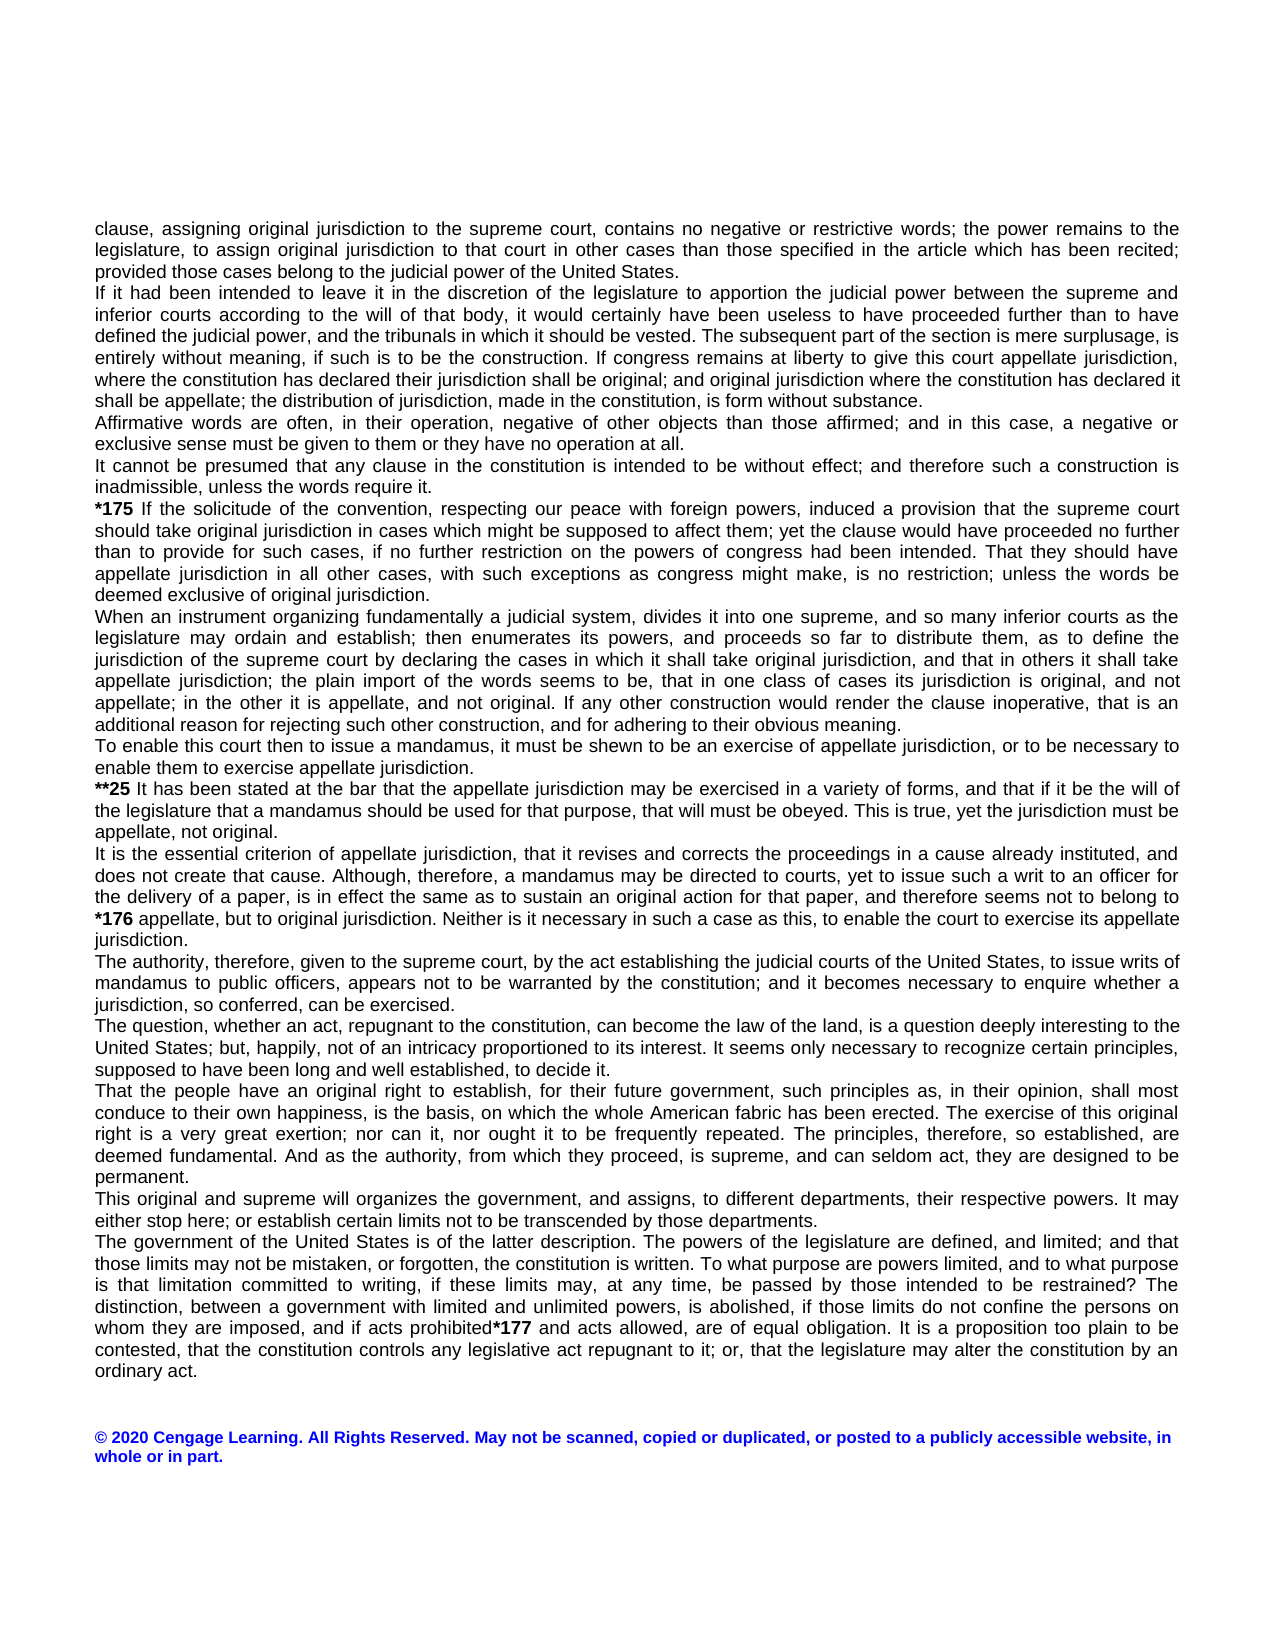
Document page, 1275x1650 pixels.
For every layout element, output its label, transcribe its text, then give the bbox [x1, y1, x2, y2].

text The authority, therefore, given to the supreme court, by the act establishing the judicial courts of the United States, to issue writs of mandamus to public officers, appears not to be warranted by the constitution; and it becomes necessary to enquire whether a jurisdiction, so conferred, can be exercised. [94, 951, 1181, 1015]
text The question, whether an act, repugnant to the constitution, can become the law of the land, is a question deeply interesting to the United States; but, happily, not of an intricacy proportioned to its interest. It seems only necessary to recognize certain principles, supposed to have been long and well established, to decide it. [94, 1015, 1181, 1080]
text This original and supreme will organizes the government, and assigns, to different departments, their respective powers. It may either stop here; or establish certain limits not to be transcended by those departments. [94, 1188, 1181, 1231]
text Affirmative words are often, in their operation, negative of other objects than those affirmed; and in this case, a negative or exclusive sense must be given to them or they have no operation at all. [94, 412, 1181, 455]
text **25 It has been stated at the bar that the appellate jurisdiction may be exercised in a variety of forms, and that if it be the will of the legislature that a mandamus should be used for that purpose, that will must be obeyed. This is true, yet the jurisdiction must be appellate, not original. [94, 778, 1181, 843]
text *175 If the solicitude of the convention, respecting our peace with foreign powers, induced a provision that the supreme court should take original jurisdiction in cases which might be supposed to affect them; yet the clause would have proceeded no further than to provide for such cases, if no further restriction on the powers of congress had been intended. That they should have appellate jurisdiction in all other cases, with such exceptions as congress might make, is no restriction; unless the words be deemed exclusive of original jurisdiction. [94, 498, 1181, 606]
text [94, 217, 1181, 282]
text If it had been intended to leave it in the discretion of the legislature to apportion the judicial power between the supreme and inferior courts according to the will of that body, it would certainly have been useless to have proceeded further than to have defined the judicial power, and the tribunals in which it should be vested. The subsequent part of the section is mere surplusage, is entirely without meaning, if such is to be the construction. If congress remains at liberty to give this court appellate jurisdiction, where the constitution has declared their jurisdiction shall be original; and original jurisdiction where the constitution has declared it shall be appellate; the distribution of jurisdiction, made in the constitution, is form without substance. [94, 282, 1181, 412]
text When an instrument organizing fundamentally a judicial system, divides it into one supreme, and so many inferior courts as the legislature may ordain and establish; then enumerates its powers, and proceeds so far to distribute them, as to define the jurisdiction of the supreme court by declaring the cases in which it shall take original jurisdiction, and that in others it shall take appellate jurisdiction; the plain import of the words seems to be, that in one class of cases its jurisdiction is original, and not appellate; in the other it is appellate, and not original. If any other construction would render the clause inoperative, that is an additional reason for rejecting such other construction, and for adhering to their obvious meaning. [94, 606, 1181, 735]
text It is the essential criterion of appellate jurisdiction, that it revises and corrects the proceedings in a cause already instituted, and does not create that cause. Although, therefore, a mandamus may be directed to courts, yet to issue such a writ to an officer for the delivery of a paper, is in effect the same as to sustain an original action for that paper, and therefore seems not to belong to *176 appellate, but to original jurisdiction. Neither is it necessary in such a case as this, to enable the court to exercise its appellate jurisdiction. [94, 843, 1181, 951]
text It cannot be presumed that any clause in the constitution is intended to be without effect; and therefore such a construction is inadmissible, unless the words require it. [94, 455, 1181, 498]
text That the people have an original right to establish, for their future government, such principles as, in their opinion, shall most conduce to their own happiness, is the basis, on which the whole American fabric has been erected. The exercise of this original right is a very great exertion; nor can it, nor ought it to be frequently repeated. The principles, therefore, so established, are deemed fundamental. And as the authority, from which they proceed, is supreme, and can seldom act, they are designed to be permanent. [94, 1080, 1181, 1188]
text The government of the United States is of the latter description. The powers of the legislature are defined, and limited; and that those limits may not be mistaken, or forgotten, the constitution is written. To what purpose are powers limited, and to what purpose is that limitation committed to writing, if these limits may, at any time, be passed by those intended to be restrained? The distinction, between a government with limited and unlimited powers, is abolished, if those limits do not confine the persons on whom they are imposed, and if acts prohibited*177 and acts allowed, are of equal obligation. It is a proposition too plain to be contested, that the constitution controls any legislative act repugnant to it; or, that the legislature may alter the constitution by an ordinary act. [94, 1231, 1181, 1382]
text To enable this court then to issue a mandamus, it must be shewn to be an exercise of appellate jurisdiction, or to be necessary to enable them to exercise appellate jurisdiction. [94, 735, 1181, 778]
